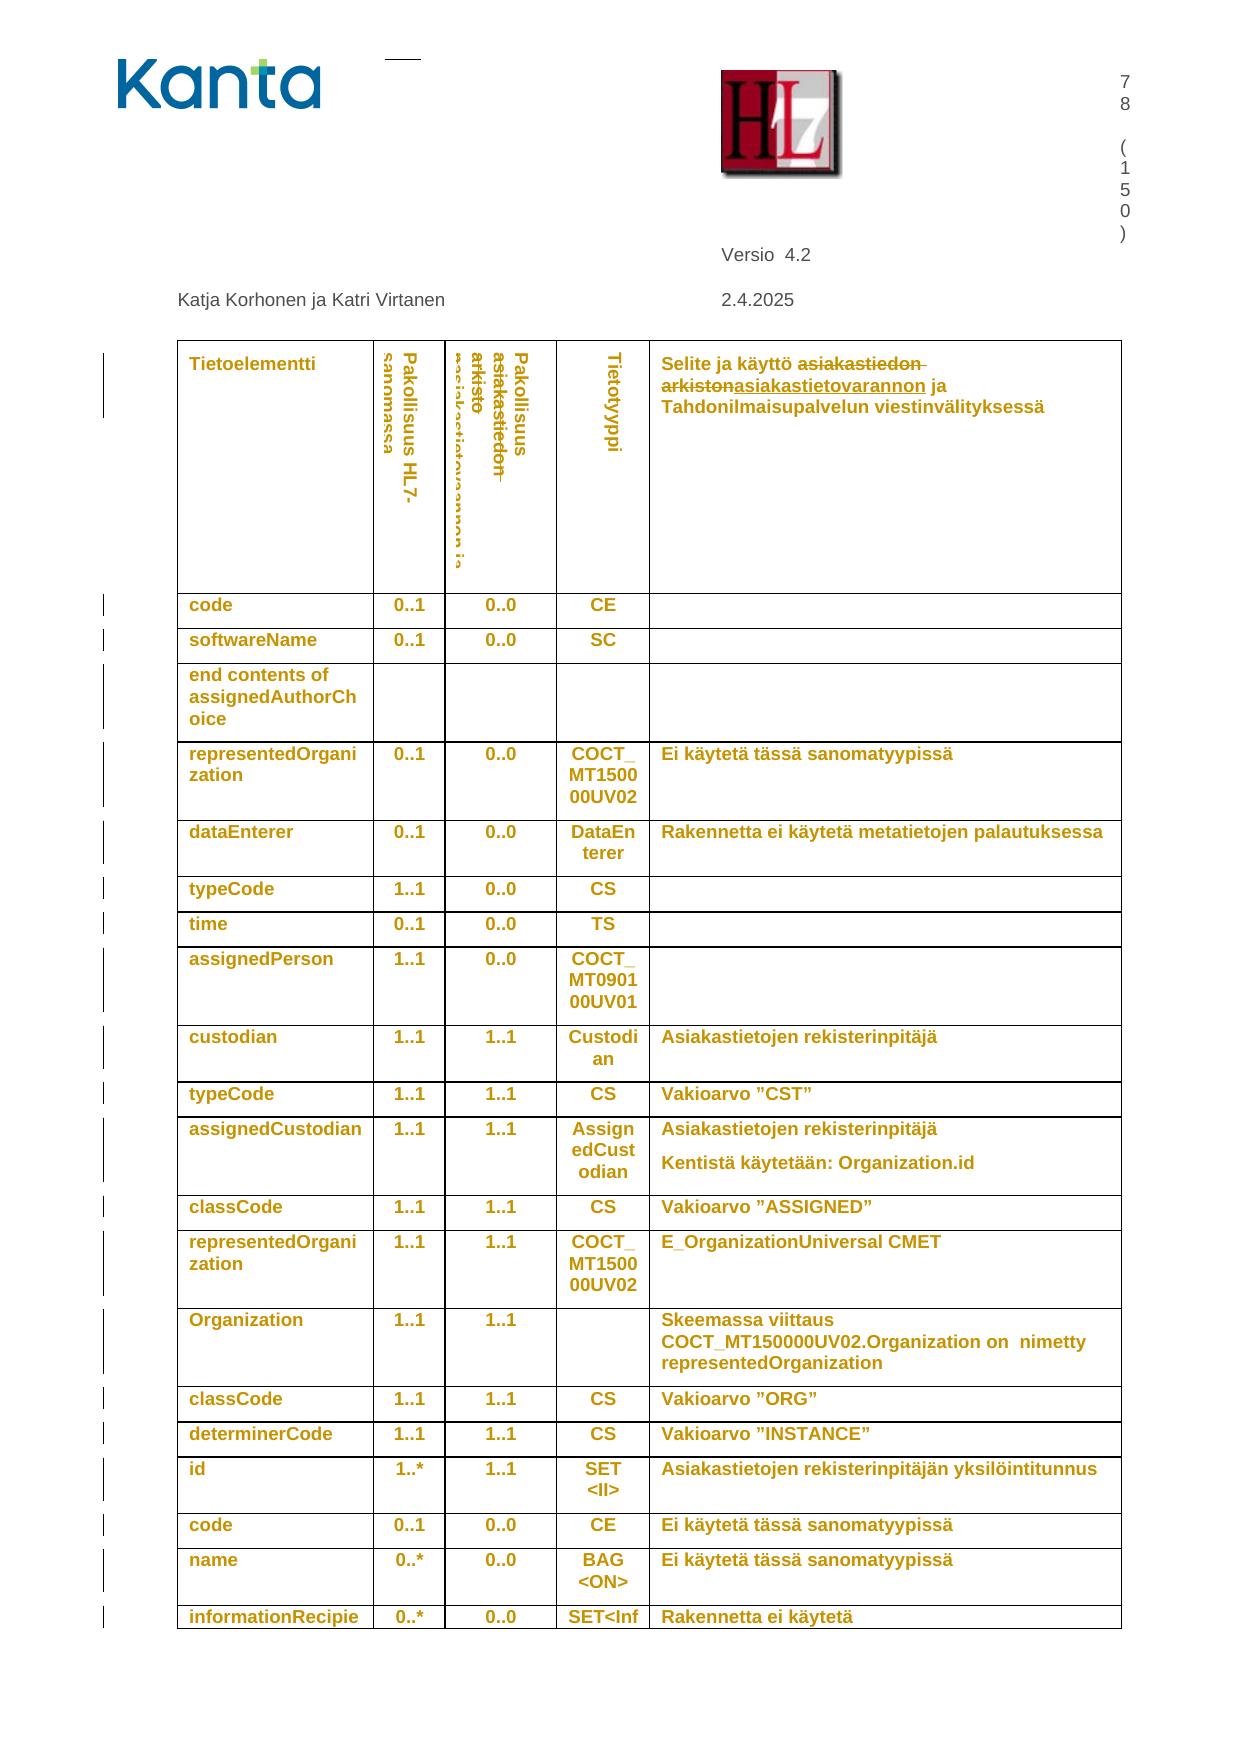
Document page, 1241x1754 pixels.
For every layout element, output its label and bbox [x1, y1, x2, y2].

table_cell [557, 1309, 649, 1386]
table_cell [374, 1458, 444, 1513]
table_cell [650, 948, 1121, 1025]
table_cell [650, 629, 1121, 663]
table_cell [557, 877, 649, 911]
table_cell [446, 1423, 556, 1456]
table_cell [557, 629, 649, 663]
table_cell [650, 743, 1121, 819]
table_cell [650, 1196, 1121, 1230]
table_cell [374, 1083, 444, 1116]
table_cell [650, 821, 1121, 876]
picture [118, 59, 321, 109]
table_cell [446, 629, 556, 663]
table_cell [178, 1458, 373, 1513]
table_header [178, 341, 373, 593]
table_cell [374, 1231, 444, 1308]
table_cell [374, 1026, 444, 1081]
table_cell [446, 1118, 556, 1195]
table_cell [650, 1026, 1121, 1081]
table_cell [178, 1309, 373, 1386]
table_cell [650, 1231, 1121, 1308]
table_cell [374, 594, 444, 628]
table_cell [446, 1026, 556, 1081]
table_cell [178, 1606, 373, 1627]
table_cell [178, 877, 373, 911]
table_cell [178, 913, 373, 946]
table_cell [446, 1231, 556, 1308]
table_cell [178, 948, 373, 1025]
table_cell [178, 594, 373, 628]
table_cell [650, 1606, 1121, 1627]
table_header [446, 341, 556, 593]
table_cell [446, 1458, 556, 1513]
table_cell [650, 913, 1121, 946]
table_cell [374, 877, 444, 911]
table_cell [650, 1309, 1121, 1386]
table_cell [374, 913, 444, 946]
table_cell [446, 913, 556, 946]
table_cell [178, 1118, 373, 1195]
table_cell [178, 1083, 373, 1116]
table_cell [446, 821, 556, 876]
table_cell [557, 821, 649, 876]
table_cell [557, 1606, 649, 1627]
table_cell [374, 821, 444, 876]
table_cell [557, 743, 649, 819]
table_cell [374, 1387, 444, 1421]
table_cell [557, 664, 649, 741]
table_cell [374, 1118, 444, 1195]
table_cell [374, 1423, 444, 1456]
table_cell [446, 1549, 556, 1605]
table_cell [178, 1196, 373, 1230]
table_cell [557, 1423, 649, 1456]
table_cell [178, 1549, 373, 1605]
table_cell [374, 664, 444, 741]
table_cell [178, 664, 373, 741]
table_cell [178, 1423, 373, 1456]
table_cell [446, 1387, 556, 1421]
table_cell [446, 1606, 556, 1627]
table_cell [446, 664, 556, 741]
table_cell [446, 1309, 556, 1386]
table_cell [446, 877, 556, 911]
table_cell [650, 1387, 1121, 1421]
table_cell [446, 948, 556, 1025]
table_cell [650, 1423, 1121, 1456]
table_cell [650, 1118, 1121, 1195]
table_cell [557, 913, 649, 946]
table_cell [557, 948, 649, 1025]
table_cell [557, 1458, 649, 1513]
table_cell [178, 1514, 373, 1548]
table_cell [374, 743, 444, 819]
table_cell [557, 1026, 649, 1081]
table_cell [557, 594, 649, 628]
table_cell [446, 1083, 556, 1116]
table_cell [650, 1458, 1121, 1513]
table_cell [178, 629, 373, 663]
picture [721, 70, 844, 179]
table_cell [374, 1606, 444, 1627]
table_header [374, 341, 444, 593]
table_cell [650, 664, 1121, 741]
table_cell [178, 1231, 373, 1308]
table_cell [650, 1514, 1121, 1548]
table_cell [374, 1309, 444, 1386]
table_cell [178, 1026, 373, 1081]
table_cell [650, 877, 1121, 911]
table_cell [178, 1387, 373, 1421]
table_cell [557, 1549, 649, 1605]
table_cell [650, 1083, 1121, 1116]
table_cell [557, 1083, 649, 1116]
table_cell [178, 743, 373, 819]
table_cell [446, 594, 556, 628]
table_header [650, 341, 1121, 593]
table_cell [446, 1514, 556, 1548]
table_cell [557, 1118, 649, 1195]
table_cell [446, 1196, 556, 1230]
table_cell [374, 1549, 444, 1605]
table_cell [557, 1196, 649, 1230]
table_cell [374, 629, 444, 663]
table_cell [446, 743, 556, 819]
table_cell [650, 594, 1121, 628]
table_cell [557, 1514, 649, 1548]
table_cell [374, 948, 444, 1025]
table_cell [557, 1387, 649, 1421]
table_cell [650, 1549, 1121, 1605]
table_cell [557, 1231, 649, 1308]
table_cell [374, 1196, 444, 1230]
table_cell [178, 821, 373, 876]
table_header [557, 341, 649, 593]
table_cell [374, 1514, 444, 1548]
